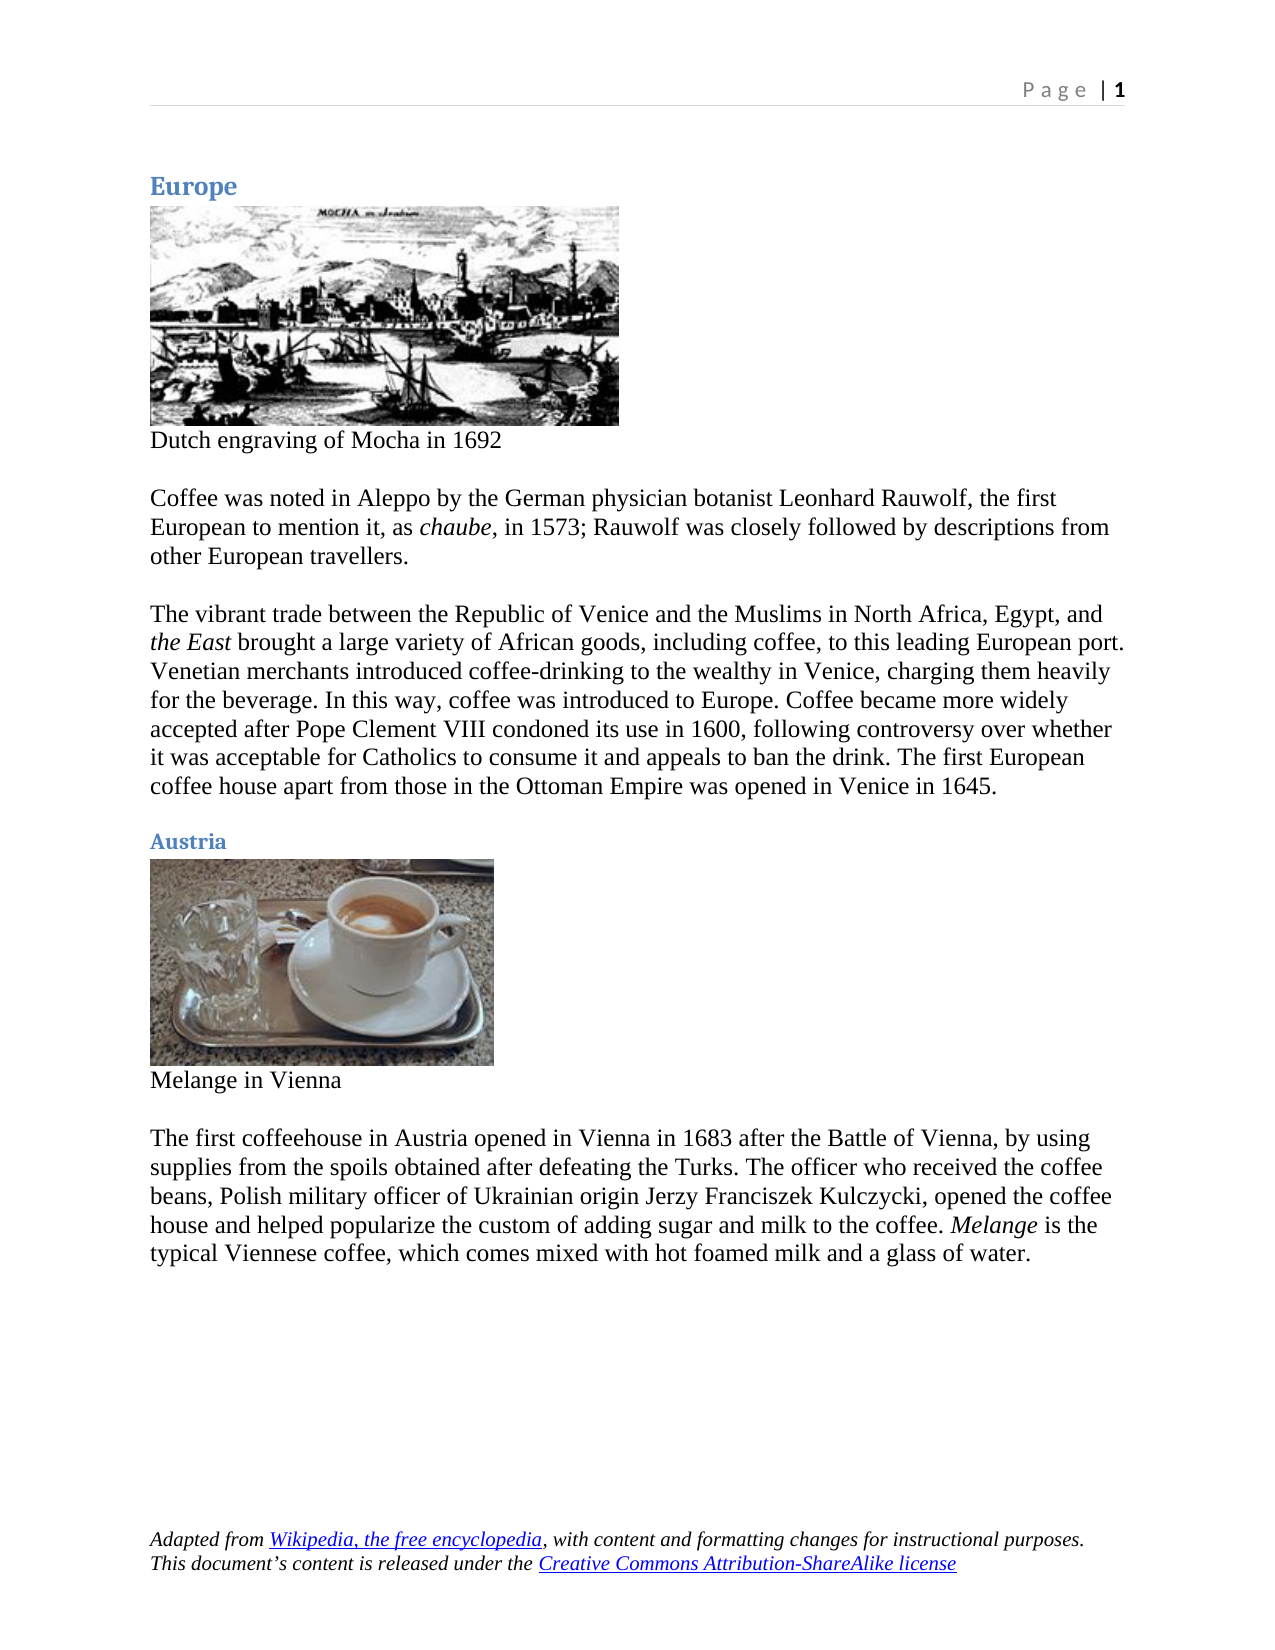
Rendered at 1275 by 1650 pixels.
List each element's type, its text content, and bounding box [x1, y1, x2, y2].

text The vibrant trade between the Republic of Venice and the Muslims in North Africa, Egypt, and the East brought a large variety of African goods, including coffee, to this leading European port. Venetian merchants introduced coffee-drinking to the wealthy in Venice, charging them heavily for the beverage. In this way, coffee was introduced to Europe. Coffee became more widely accepted after Pope Clement VIII condoned its use in 1600, following controversy over whether it was acceptable for Catholics to consume it and appeals to ban the drink. The first European coffee house apart from those in the Ottoman Empire was opened in Venice in 1645. [150, 599, 1125, 800]
text Melange in Vienna [150, 1066, 1125, 1094]
text The first coffeehouse in Austria opened in Vienna in 1683 after the Battle of Vienna, by using supplies from the spoils obtained after defeating the Turks. The officer who received the coffee beans, Polish military officer of Ukrainian origin Jerzy Franciszek Kulczycki, opened the coffee house and helped popularize the custom of adding sugar and milk to the coffee. Melange is the typical Viennese coffee, which comes mixed with hot foamed milk and a glass of water. [150, 1123, 1125, 1267]
text Dutch engraving of Mocha in 1692 [150, 425, 1125, 454]
picture [150, 859, 494, 1066]
subtitle Austria [150, 829, 1125, 855]
subtitle Europe [150, 171, 1125, 202]
picture [150, 206, 619, 426]
text Coffee was noted in Aleppo by the German physician botanist Leonhard Rauwolf, the first European to mention it, as chaube, in 1573; Rauwolf was closely followed by descriptions from other European travellers. [150, 483, 1125, 569]
